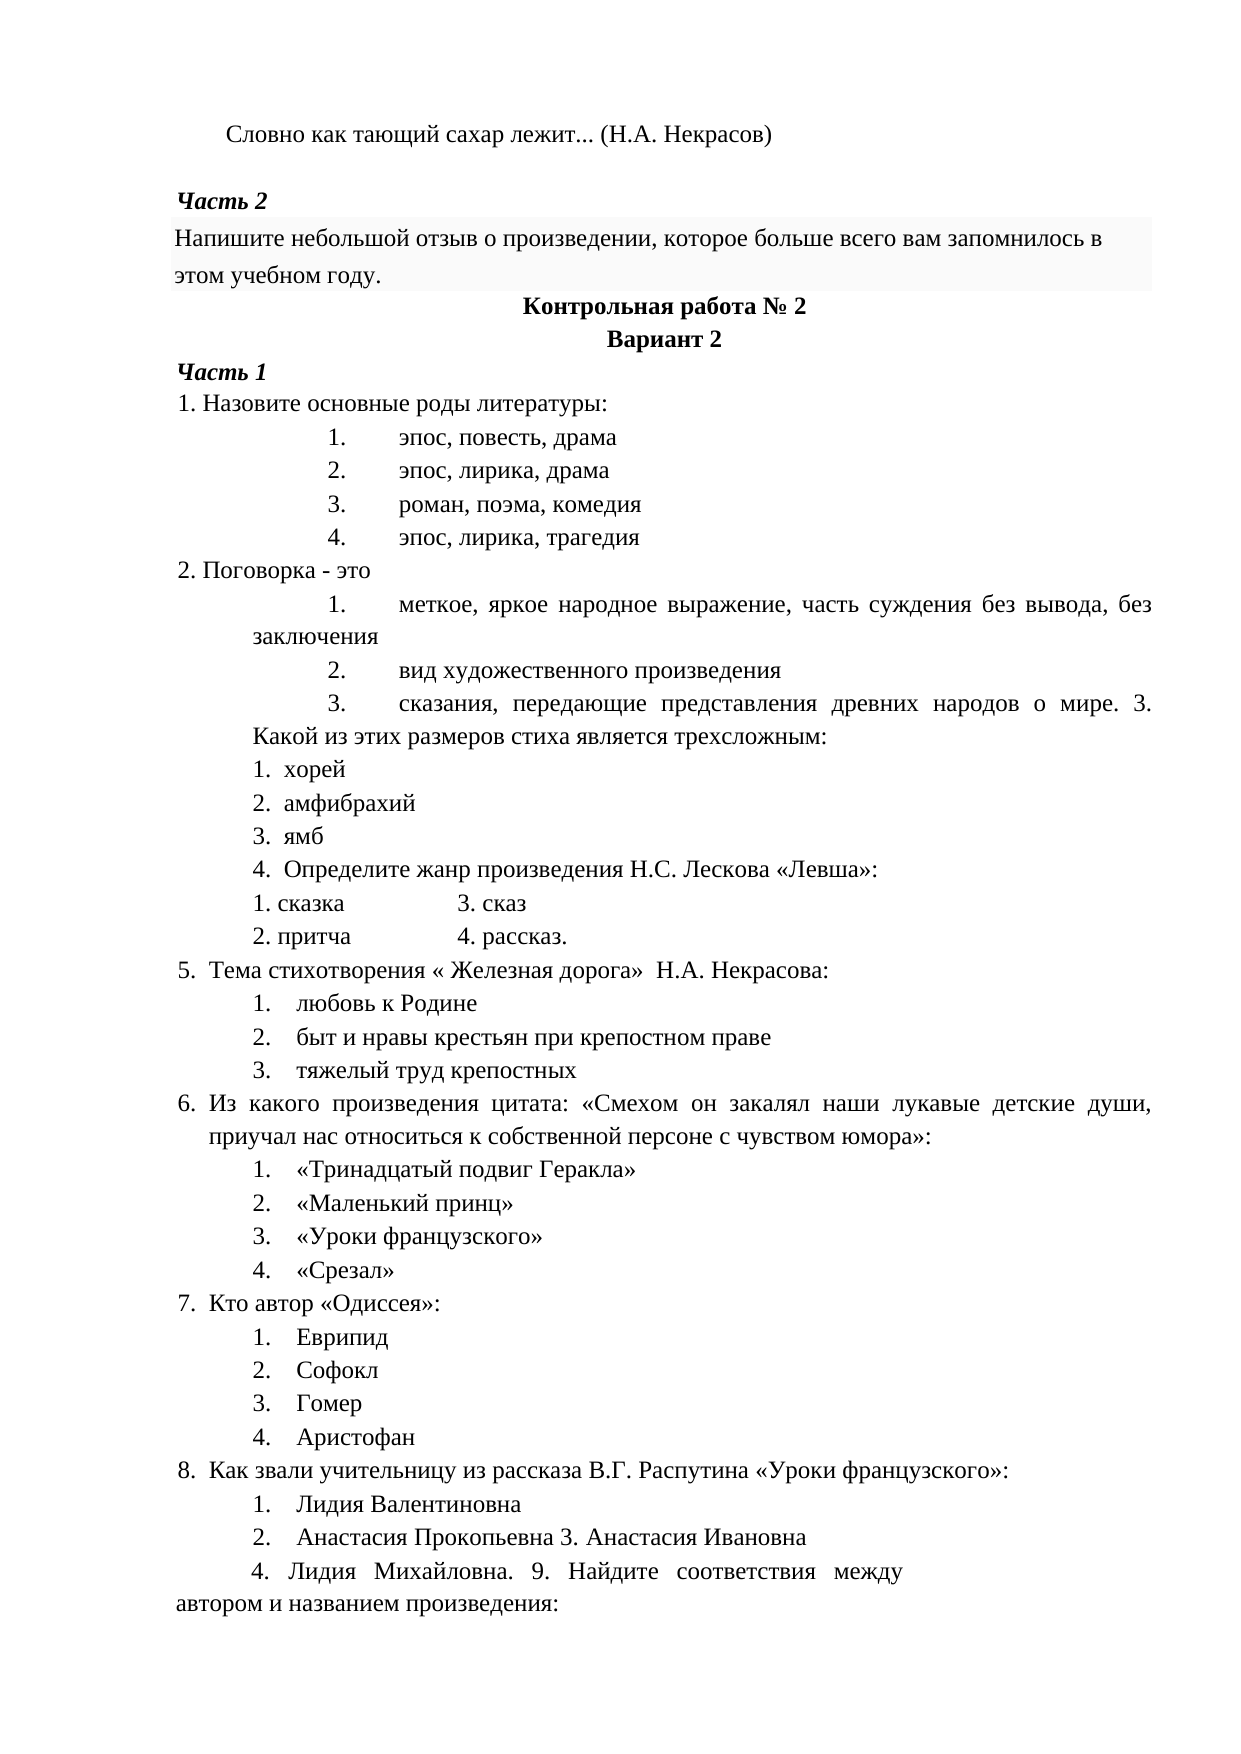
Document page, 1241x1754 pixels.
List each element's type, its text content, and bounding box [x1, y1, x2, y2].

text 4. Лидия Михайловна. 9. Найдите соответствия между автором и названием произведения: [176, 1556, 904, 1617]
list Аристофан [252, 1422, 1153, 1451]
list «Тринадцатый подвиг Геракла» [252, 1154, 1153, 1183]
list эпос, лирика, драма [252, 455, 1153, 484]
text Часть 1 [176, 357, 1158, 386]
list Лидия Валентиновна [252, 1489, 1153, 1517]
list хорей [252, 754, 1153, 783]
list тяжелый труд крепостных [252, 1055, 1153, 1084]
text Контрольная работа № 2 [245, 291, 1084, 320]
list «Уроки французского» [252, 1221, 1153, 1250]
list сказания, передающие представления древних народов о мире. 3. Какой из этих размеров стиха является трехсложным: [252, 688, 1153, 749]
list Кто автор «Одиссея»: [177, 1288, 1153, 1317]
list Поговорка - это [177, 556, 1153, 584]
list Анастасия Прокопьевна 3. Анастасия Ивановна [252, 1522, 1153, 1551]
list Гомер [252, 1388, 1153, 1417]
list роман, поэма, комедия [252, 489, 1153, 517]
list притча 4. рассказ. [252, 921, 1153, 950]
list «Маленький принц» [252, 1188, 1153, 1217]
list Тема стихотворения « Железная дорога» Н.А. Некрасова: [177, 955, 1153, 983]
list ямб [252, 821, 1153, 850]
list быт и нравы крестьян при крепостном праве [252, 1022, 1153, 1050]
list Из какого произведения цитата: «Смехом он закалял наши лукавые детские души, приучал нас относиться к собственной персоне с чувством юмора»: [177, 1088, 1153, 1150]
list амфибрахий [252, 788, 1153, 816]
list вид художественного произведения [252, 655, 1153, 684]
list Как звали учительницу из рассказа В.Г. Распутина «Уроки французского»: [177, 1455, 1153, 1484]
text Словно как тающий сахар лежит... (Н.А. Некрасов) [176, 119, 1153, 148]
list эпос, лирика, трагедия [252, 522, 1153, 551]
table_header Напишите небольшой отзыв о произведении, которое больше всего вам запомнилось в [171, 217, 1152, 254]
text Часть 2 [176, 186, 1158, 214]
list Назовите основные роды литературы: [177, 388, 1153, 417]
list любовь к Родине [252, 988, 1153, 1017]
list «Срезал» [252, 1255, 1153, 1283]
list меткое, яркое народное выражение, часть суждения без вывода, без заключения [252, 589, 1153, 650]
list эпос, повесть, драма [252, 422, 1153, 451]
text Вариант 2 [245, 324, 1083, 353]
list сказка 3. сказ [252, 888, 1153, 917]
list Определите жанр произведения Н.С. Лескова «Левша»: [252, 854, 1153, 883]
list Еврипид [252, 1322, 1153, 1350]
table_cell этом учебном году. [171, 254, 1152, 291]
list Софокл [252, 1355, 1153, 1384]
